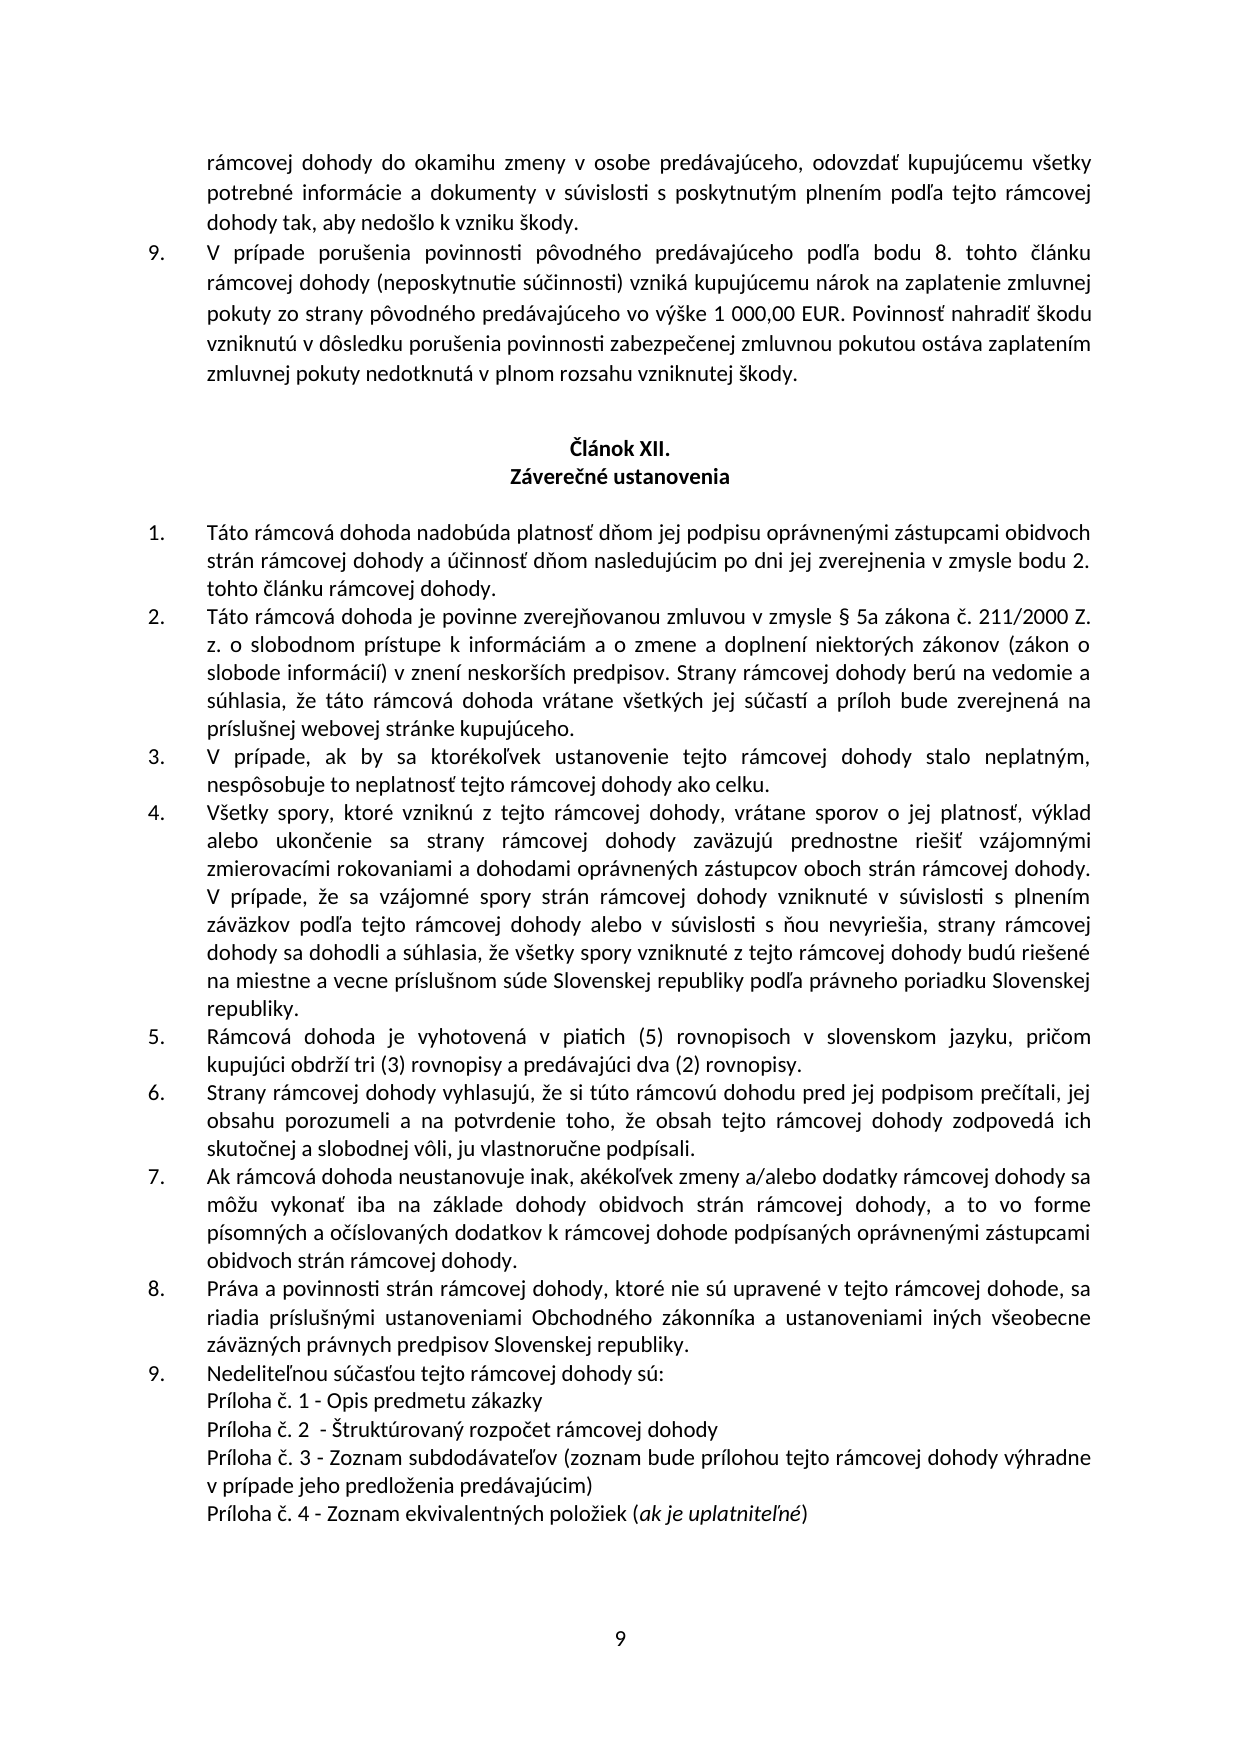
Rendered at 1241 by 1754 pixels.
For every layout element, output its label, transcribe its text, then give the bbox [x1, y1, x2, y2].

text 3. V prípade, ak by sa ktorékoľvek ustanovenie tejto rámcovej dohody stalo neplatným, nespôsobuje to neplatnosť tejto rámcovej dohody ako celku. [148, 742, 1093, 798]
text Príloha č. 1 - Opis predmetu zákazky [207, 1387, 1093, 1415]
text Príloha č. 2 - Štruktúrovaný rozpočet rámcovej dohody [207, 1415, 1093, 1443]
text Príloha č. 3 - Zoznam subdodávateľov (zoznam bude prílohou tejto rámcovej dohody výhradne v prípade jeho predloženia predávajúcim) [207, 1443, 1093, 1499]
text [148, 148, 1093, 236]
text Článok XII. [148, 434, 1093, 462]
text Príloha č. 4 - Zoznam ekvivalentných položiek (ak je uplatniteľné) [148, 1499, 1093, 1527]
text 7. Ak rámcová dohoda neustanovuje inak, akékoľvek zmeny a/alebo dodatky rámcovej dohody sa môžu vykonať iba na základe dohody obidvoch strán rámcovej dohody, a to vo forme písomných a očíslovaných dodatkov k rámcovej dohode podpísaných oprávnenými zástupcami obidvoch strán rámcovej dohody. [148, 1162, 1093, 1274]
text 9. V prípade porušenia povinnosti pôvodného predávajúceho podľa bodu 8. tohto článku rámcovej dohody (neposkytnutie súčinnosti) vzniká kupujúcemu nárok na zaplatenie zmluvnej pokuty zo strany pôvodného predávajúceho vo výške 1 000,00 EUR. Povinnosť nahradiť škodu vzniknutú v dôsledku porušenia povinnosti zabezpečenej zmluvnou pokutou ostáva zaplatením zmluvnej pokuty nedotknutá v plnom rozsahu vzniknutej škody. [148, 238, 1093, 387]
text 1. Táto rámcová dohoda nadobúda platnosť dňom jej podpisu oprávnenými zástupcami obidvoch strán rámcovej dohody a účinnosť dňom nasledujúcim po dni jej zverejnenia v zmysle bodu 2. tohto článku rámcovej dohody. [148, 518, 1093, 602]
text 4. Všetky spory, ktoré vzniknú z tejto rámcovej dohody, vrátane sporov o jej platnosť, výklad alebo ukončenie sa strany rámcovej dohody zaväzujú prednostne riešiť vzájomnými zmierovacími rokovaniami a dohodami oprávnených zástupcov oboch strán rámcovej dohody. V prípade, že sa vzájomné spory strán rámcovej dohody vzniknuté v súvislosti s plnením záväzkov podľa tejto rámcovej dohody alebo v súvislosti s ňou nevyriešia, strany rámcovej dohody sa dohodli a súhlasia, že všetky spory vzniknuté z tejto rámcovej dohody budú riešené na miestne a vecne príslušnom súde Slovenskej republiky podľa právneho poriadku Slovenskej republiky. [148, 798, 1093, 1022]
text 2. Táto rámcová dohoda je povinne zverejňovanou zmluvou v zmysle § 5a zákona č. 211/2000 Z. z. o slobodnom prístupe k informáciám a o zmene a doplnení niektorých zákonov (zákon o slobode informácií) v znení neskorších predpisov. Strany rámcovej dohody berú na vedomie a súhlasia, že táto rámcová dohoda vrátane všetkých jej súčastí a príloh bude zverejnená na príslušnej webovej stránke kupujúceho. [148, 602, 1093, 742]
text 6. Strany rámcovej dohody vyhlasujú, že si túto rámcovú dohodu pred jej podpisom prečítali, jej obsahu porozumeli a na potvrdenie toho, že obsah tejto rámcovej dohody zodpovedá ich skutočnej a slobodnej vôli, ju vlastnoručne podpísali. [148, 1078, 1093, 1162]
text 8. Práva a povinnosti strán rámcovej dohody, ktoré nie sú upravené v tejto rámcovej dohode, sa riadia príslušnými ustanoveniami Obchodného zákonníka a ustanoveniami iných všeobecne záväzných právnych predpisov Slovenskej republiky. [148, 1274, 1093, 1359]
text Záverečné ustanovenia [148, 462, 1093, 490]
text 5. Rámcová dohoda je vyhotovená v piatich (5) rovnopisoch v slovenskom jazyku, pričom kupujúci obdrží tri (3) rovnopisy a predávajúci dva (2) rovnopisy. [148, 1022, 1093, 1078]
text 9. Nedeliteľnou súčasťou tejto rámcovej dohody sú: [148, 1359, 1093, 1387]
